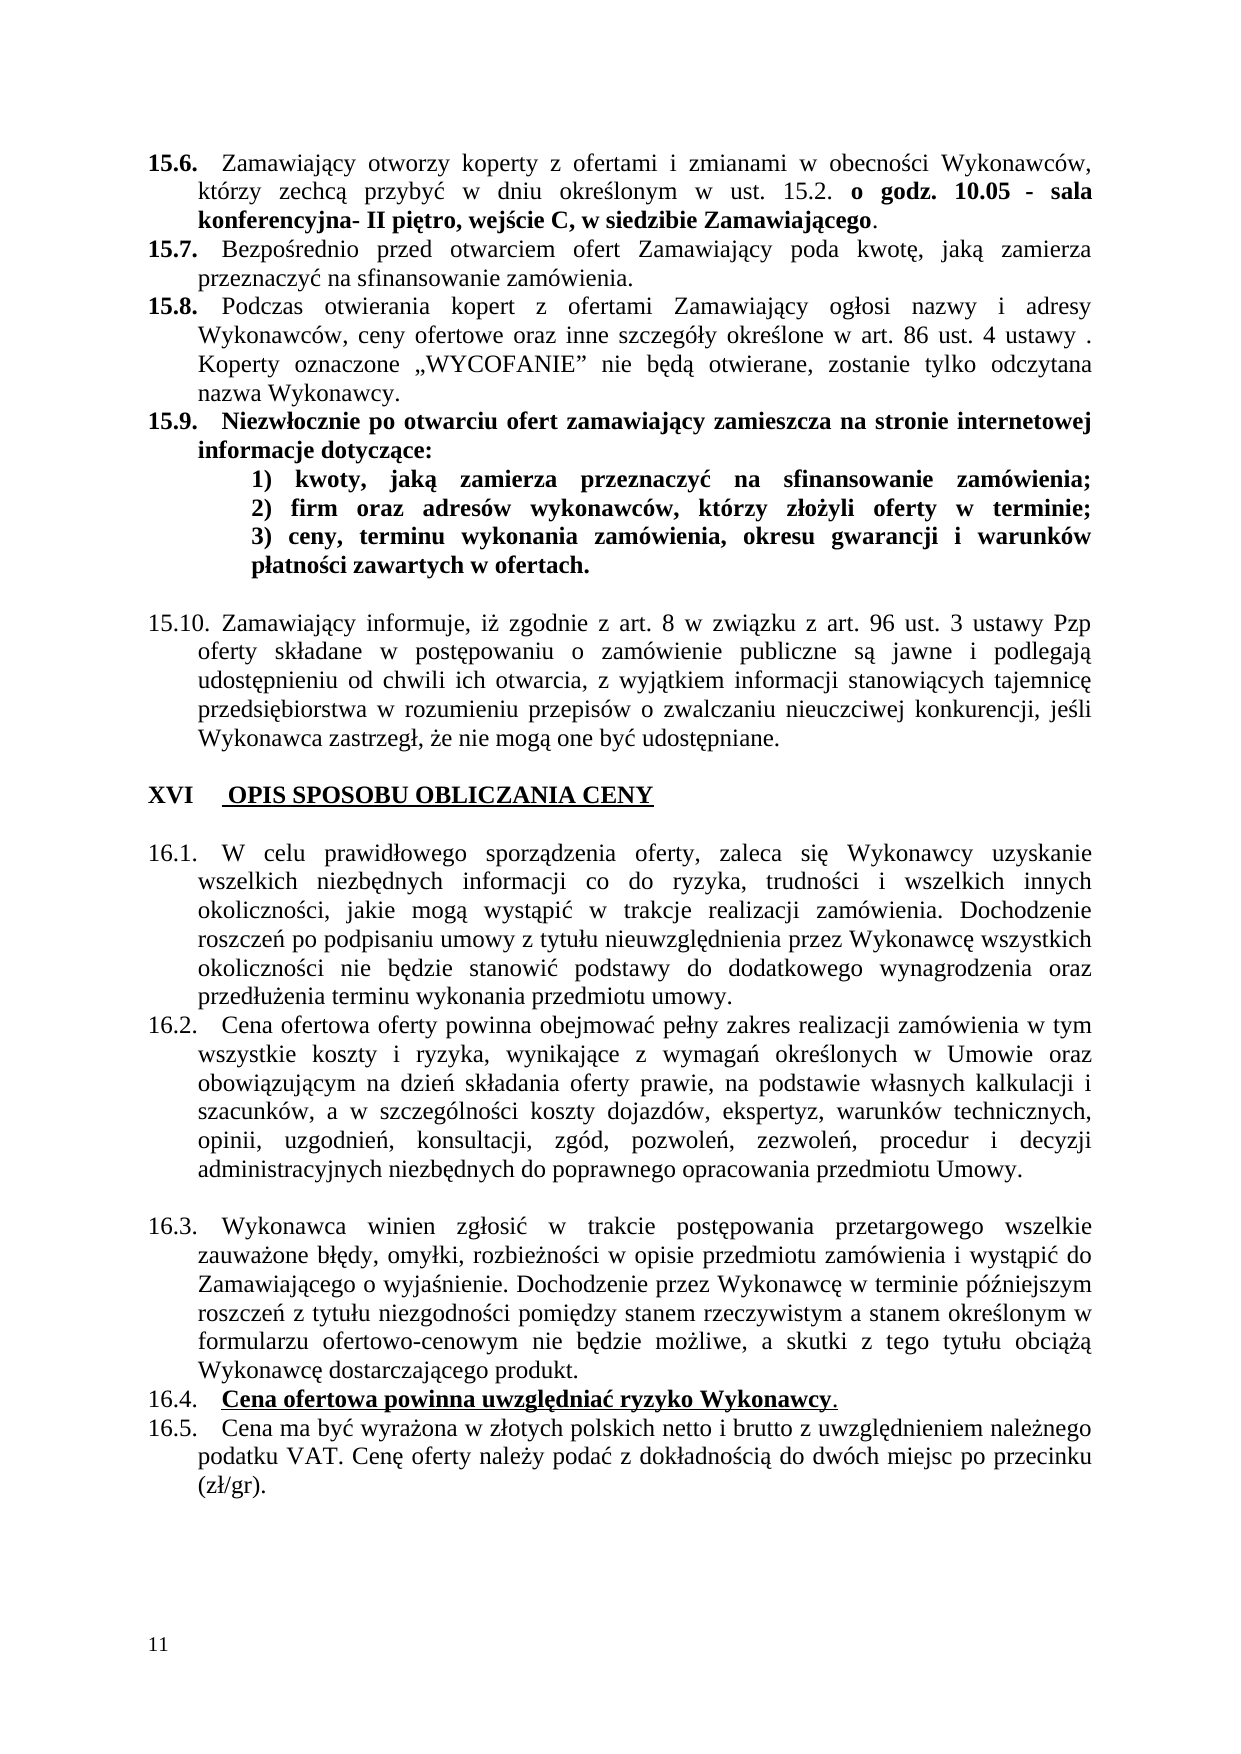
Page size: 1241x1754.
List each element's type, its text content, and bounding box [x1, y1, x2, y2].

text 1) kwoty, jaką zamierza przeznaczyć na sfinansowanie zamówienia; 2) firm oraz adresów wykonawców, którzy złożyli oferty w terminie; 3) ceny, terminu wykonania zamówienia, okresu gwarancji i warunków płatności zawartych w ofertach. [251, 464, 1093, 579]
list Bezpośrednio przed otwarciem ofert Zamawiający poda kwotę, jaką zamierza przeznaczyć na sfinansowanie zamówienia. [148, 234, 1093, 291]
list Wykonawca winien zgłosić w trakcie postępowania przetargowego wszelkie zauważone błędy, omyłki, rozbieżności w opisie przedmiotu zamówienia i wystąpić do Zamawiającego o wyjaśnienie. Dochodzenie przez Wykonawcę w terminie późniejszym roszczeń z tytułu niezgodności pomiędzy stanem rzeczywistym a stanem określonym w formularzu ofertowo-cenowym nie będzie możliwe, a skutki z tego tytułu obciążą Wykonawcę dostarczającego produkt. [148, 1211, 1093, 1384]
list Cena ma być wyrażona w złotych polskich netto i brutto z uwzględnieniem należnego podatku VAT. Cenę oferty należy podać z dokładnością do dwóch miejsc po przecinku (zł/gr). [148, 1413, 1093, 1499]
list Podczas otwierania kopert z ofertami Zamawiający ogłosi nazwy i adresy Wykonawców, ceny ofertowe oraz inne szczegóły określone w art. 86 ust. 4 ustawy . Koperty oznaczone „WYCOFANIE” nie będą otwierane, zostanie tylko odczytana nazwa Wykonawcy. [148, 291, 1093, 406]
list Cena ofertowa powinna uwzględniać ryzyko Wykonawcy. [148, 1384, 1093, 1413]
list Cena ofertowa oferty powinna obejmować pełny zakres realizacji zamówienia w tym wszystkie koszty i ryzyka, wynikające z wymagań określonych w Umowie oraz obowiązującym na dzień składania oferty prawie, na podstawie własnych kalkulacji i szacunków, a w szczególności koszty dojazdów, ekspertyz, warunków technicznych, opinii, uzgodnień, konsultacji, zgód, pozwoleń, zezwoleń, procedur i decyzji administracyjnych niezbędnych do poprawnego opracowania przedmiotu Umowy. [148, 1010, 1093, 1183]
list Zamawiający otworzy koperty z ofertami i zmianami w obecności Wykonawców, którzy zechcą przybyć w dniu określonym w ust. 15.2. o godz. 10.05 - sala konferencyjna- II piętro, wejście C, w siedzibie Zamawiającego. [148, 148, 1093, 234]
list Zamawiający informuje, iż zgodnie z art. 8 w związku z art. 96 ust. 3 ustawy Pzp oferty składane w postępowaniu o zamówienie publiczne są jawne i podlegają udostępnieniu od chwili ich otwarcia, z wyjątkiem informacji stanowiących tajemnicę przedsiębiorstwa w rozumieniu przepisów o zwalczaniu nieuczciwej konkurencji, jeśli Wykonawca zastrzegł, że nie mogą one być udostępniane. [148, 608, 1093, 751]
list Niezwłocznie po otwarciu ofert zamawiający zamieszcza na stronie internetowej informacje dotyczące: [148, 406, 1093, 464]
list XVI OPIS SPOSOBU OBLICZANIA CENY [148, 780, 1093, 809]
list W celu prawidłowego sporządzenia oferty, zaleca się Wykonawcy uzyskanie wszelkich niezbędnych informacji co do ryzyka, trudności i wszelkich innych okoliczności, jakie mogą wystąpić w trakcje realizacji zamówienia. Dochodzenie roszczeń po podpisaniu umowy z tytułu nieuwzględnienia przez Wykonawcę wszystkich okoliczności nie będzie stanowić podstawy do dodatkowego wynagrodzenia oraz przedłużenia terminu wykonania przedmiotu umowy. [148, 838, 1093, 1010]
